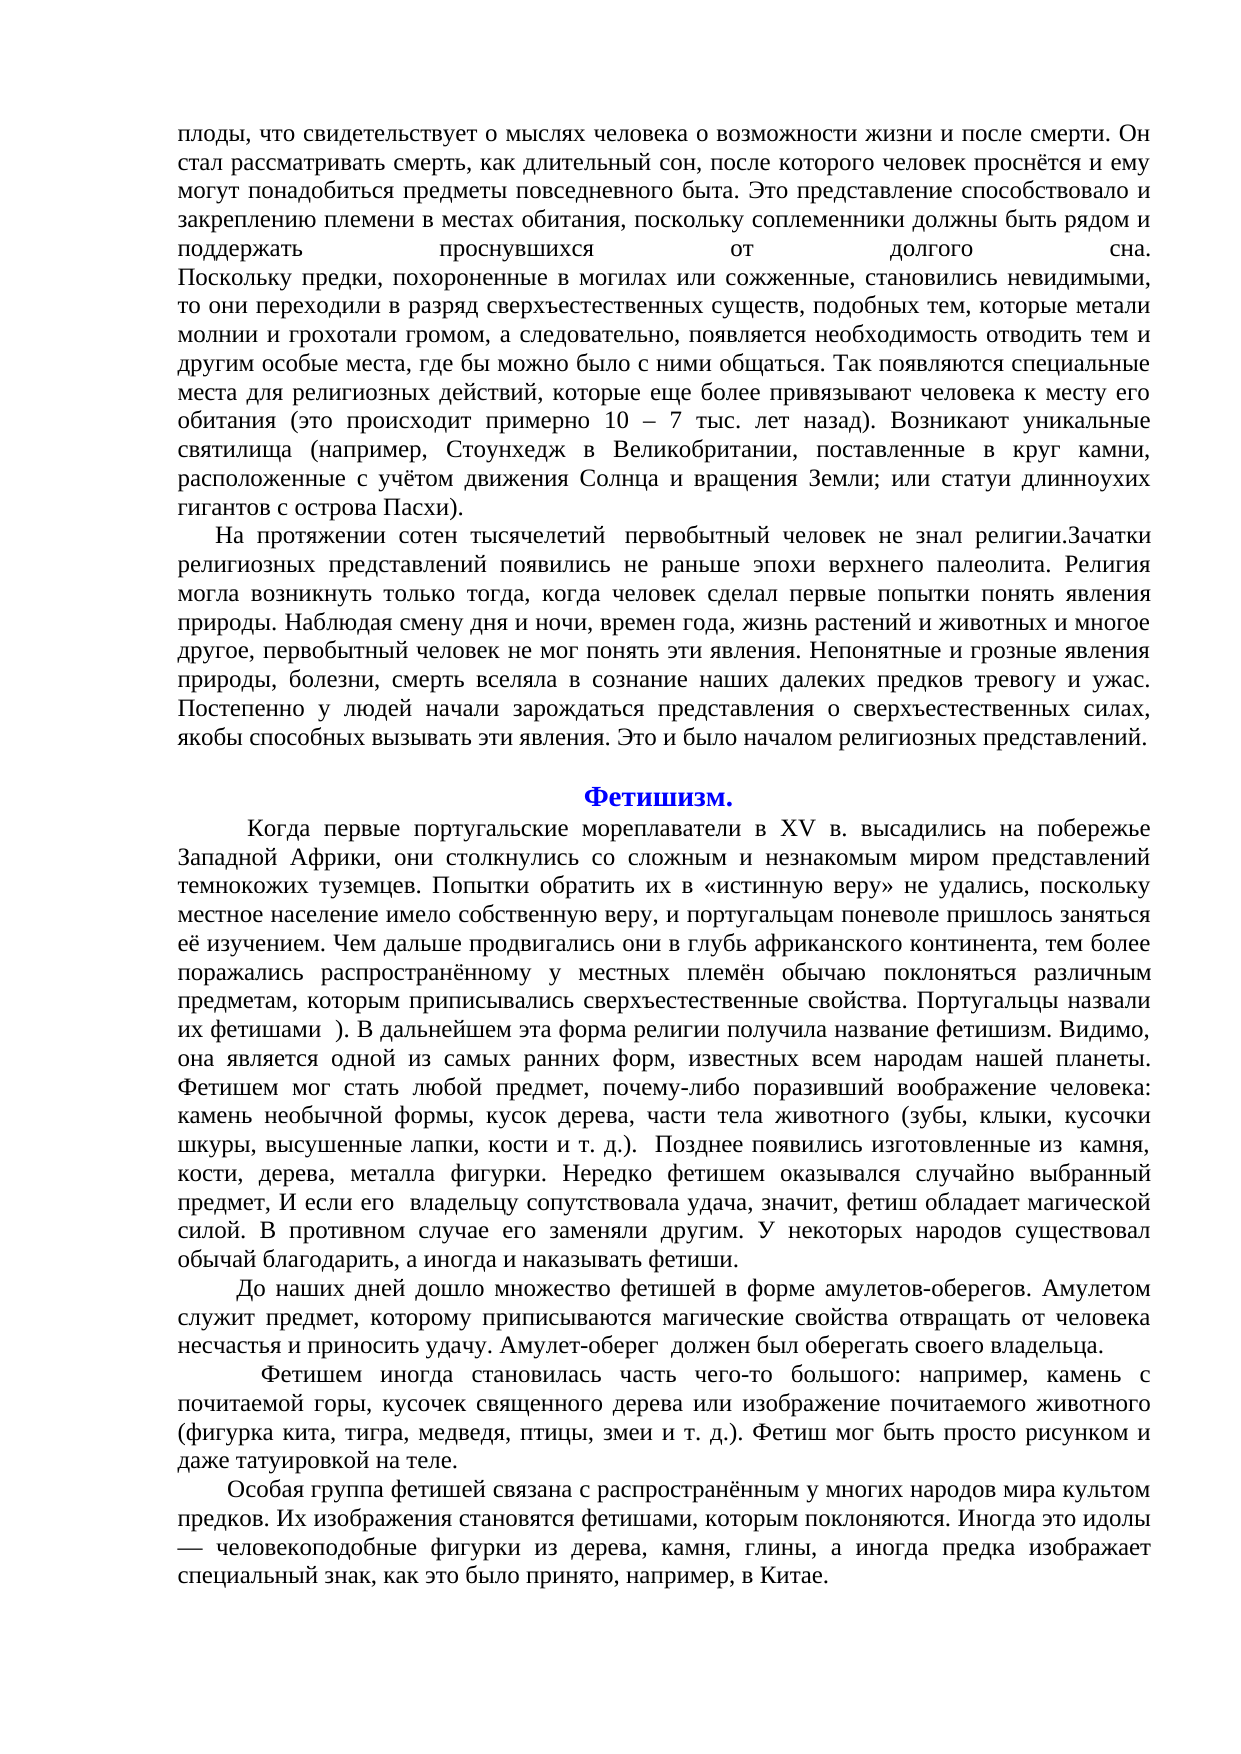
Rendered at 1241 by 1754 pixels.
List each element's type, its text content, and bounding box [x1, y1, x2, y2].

text Фетишем иногда становилась часть чего-то большого: например, камень с почитаемой горы, кусочек священного дерева или изображение почитаемого животного (фигурка кита, тигра, медведя, птицы, змеи и т. д.). Фетиш мог быть просто рисунком и даже татуировкой на теле. [177, 1359, 1152, 1474]
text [177, 118, 1152, 521]
text На протяжении сотен тысячелетий первобытный человек не знал религии.Зачатки религиозных представлений появились не раньше эпохи верхнего палеолита. Религия могла возникнуть только тогда, когда человек сделал первые попытки понять явления природы. Наблюдая смену дня и ночи, времен года, жизнь растений и животных и многое другое, первобытный человек не мог понять эти явления. Непонятные и грозные явления природы, болезни, смерть вселяла в сознание наших далеких предков тревогу и ужас. Постепенно у людей начали зарождаться представления о сверхъестественных силах, якобы способных вызывать эти явления. Это и было началом религиозных представлений. [177, 521, 1152, 751]
text Фетишизм. [177, 779, 1152, 813]
text До наших дней дошло множество фетишей в форме амулетов-оберегов. Амулетом служит предмет, которому приписываются магические свойства отвращать от человека несчастья и приносить удачу. Амулет-оберег должен был оберегать своего владельца. [177, 1273, 1152, 1359]
text Когда первые португальские мореплаватели в XV в. высадились на побережье Западной Африки, они столкнулись со сложным и незнакомым миром представлений темнокожих туземцев. Попытки обратить их в «истинную веру» не удались, поскольку местное население имело собственную веру, и португальцам поневоле пришлось заняться её изучением. Чем дальше продвигались они в глубь африканского континента, тем более поражались распространённому у местных племён обычаю поклоняться различным предметам, которым приписывались сверхъестественные свойства. Португальцы назвали их фетишами ). В дальнейшем эта форма религии получила название фетишизм. Видимо, она является одной из самых ранних форм, известных всем народам нашей планеты. Фетишем мог стать любой предмет, почему-либо поразивший воображение человека: камень необычной формы, кусок дерева, части тела животного (зубы, клыки, кусочки шкуры, высушенные лапки, кости и т. д.). Позднее появились изготовленные из камня, кости, дерева, металла фигурки. Нередко фетишем оказывался случайно выбранный предмет, И если его владельцу сопутствовала удача, значит, фетиш обладает магической силой. В противном случае его заменяли другим. У некоторых народов существовал обычай благодарить, а иногда и наказывать фетиши. [177, 813, 1152, 1273]
text Особая группа фетишей связана с распространённым у многих народов мира культом предков. Их изображения становятся фетишами, которым поклоняются. Иногда это идолы — человекоподобные фигурки из дерева, камня, глины, а иногда предка изображает специальный знак, как это было принято, например, в Китае. [177, 1474, 1152, 1589]
